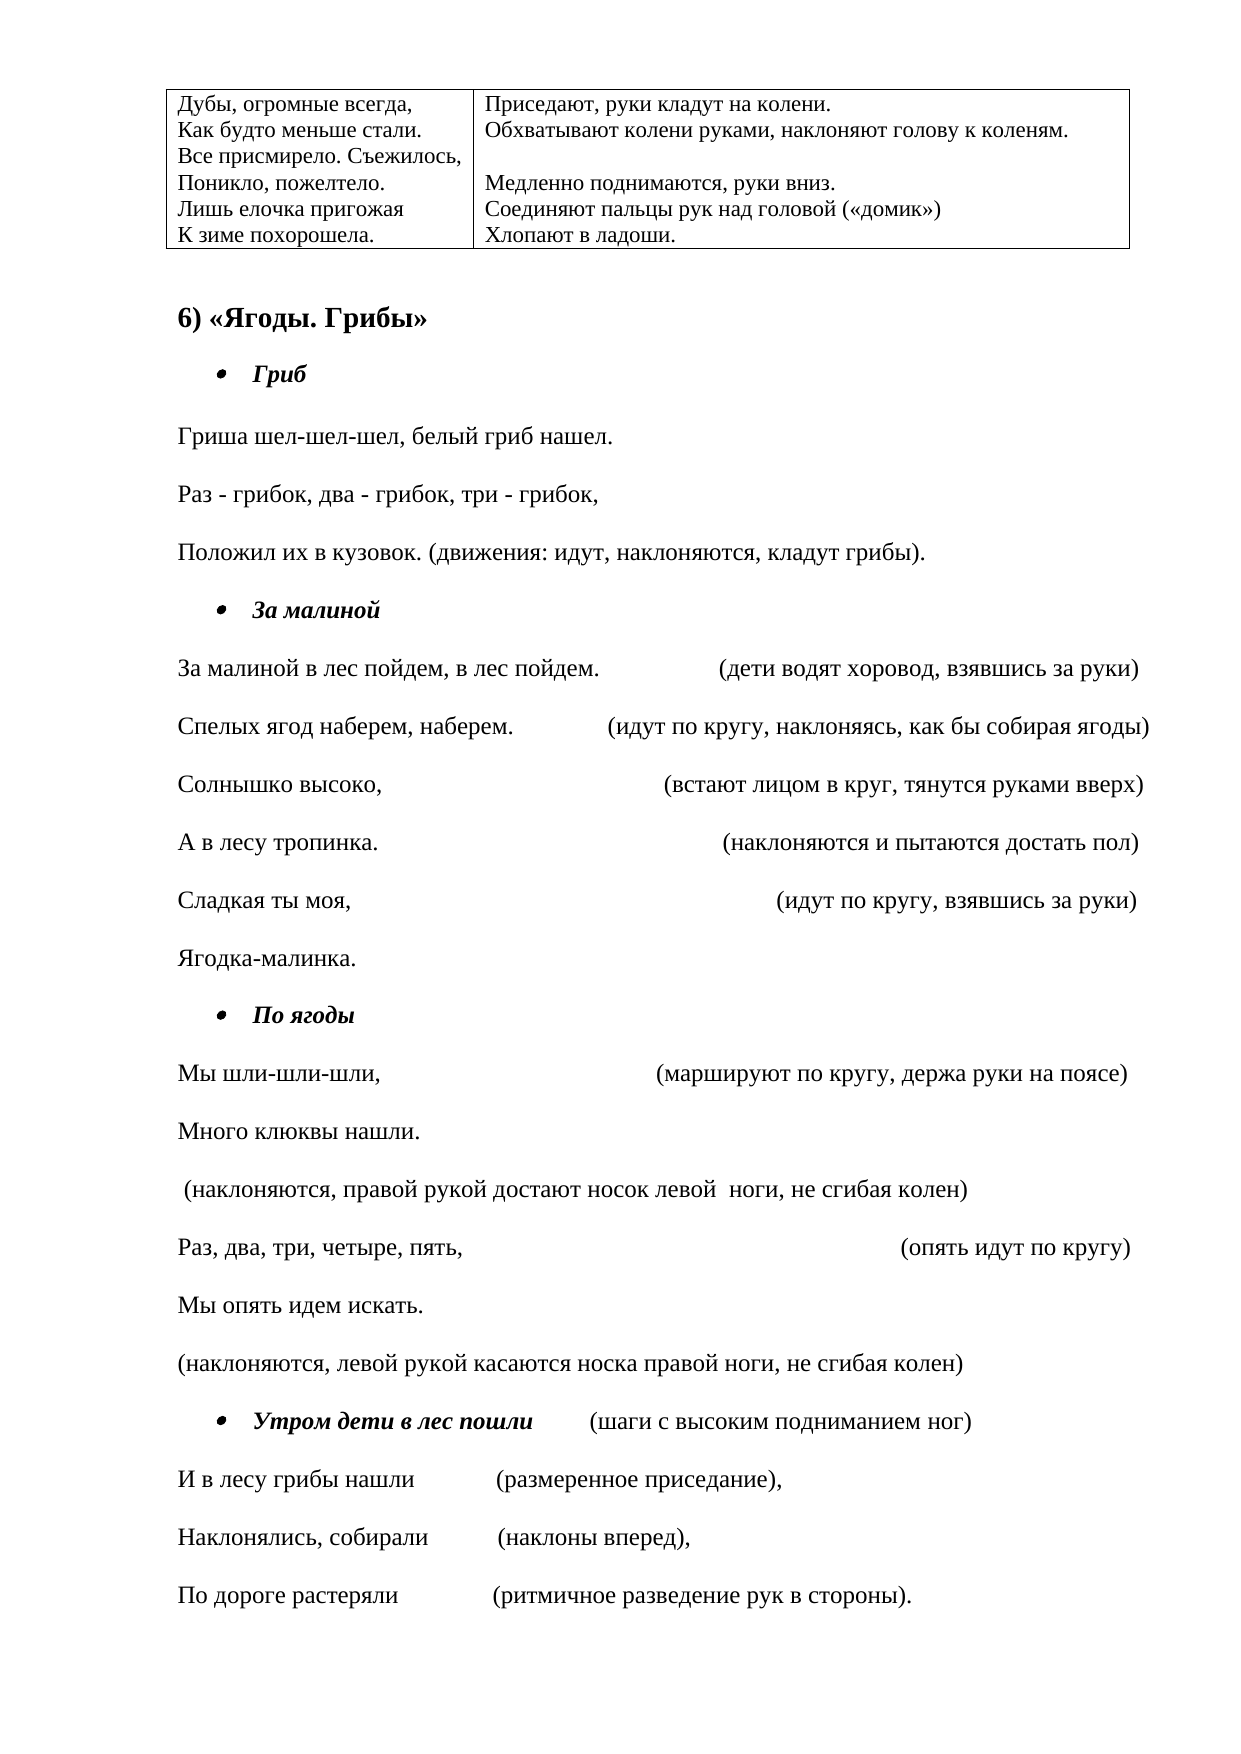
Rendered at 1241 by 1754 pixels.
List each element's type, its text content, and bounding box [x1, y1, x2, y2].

text Гриша шел-шел-шел, белый гриб нашел. [177, 421, 1152, 450]
text Спелых ягод наберем, наберем. (идут по кругу, наклоняясь, как бы собирая ягоды) [177, 711, 1152, 740]
list По ягоды [215, 1001, 1152, 1029]
text Раз - грибок, два - грибок, три - грибок, [177, 479, 1152, 508]
list За малиной [215, 595, 1152, 624]
text Наклонялись, собирали (наклоны вперед), [177, 1522, 1152, 1551]
text Положил их в кузовок. (движения: идут, наклоняются, кладут грибы). [177, 537, 1152, 566]
text А в лесу тропинка. (наклоняются и пытаются достать пол) [177, 827, 1152, 856]
text (наклоняются, правой рукой достают носок левой ноги, не сгибая колен) [177, 1174, 1152, 1203]
text (наклоняются, левой рукой касаются носка правой ноги, не сгибая колен) [177, 1348, 1152, 1377]
list Гриб [215, 359, 1152, 388]
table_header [167, 90, 473, 248]
text По дороге растеряли (ритмичное разведение рук в стороны). [177, 1580, 1152, 1608]
text Раз, два, три, четыре, пять, (опять идут по кругу) [177, 1232, 1152, 1261]
text 6) «Ягоды. Грибы» [177, 300, 1152, 333]
text За малиной в лес пойдем, в лес пойдем. (дети водят хоровод, взявшись за руки) [177, 653, 1152, 682]
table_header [474, 90, 1129, 248]
text Мы опять идем искать. [177, 1290, 1152, 1319]
text Ягодка-малинка. [177, 943, 1152, 971]
text Много клюквы нашли. [177, 1116, 1152, 1145]
text Мы шли-шли-шли, (маршируют по кругу, держа руки на поясе) [177, 1058, 1152, 1087]
list Утром дети в лес пошли (шаги с высоким подниманием ног) [215, 1406, 1152, 1435]
text И в лесу грибы нашли (размеренное приседание), [177, 1464, 1152, 1493]
text Сладкая ты моя, (идут по кругу, взявшись за руки) [177, 885, 1152, 913]
text Солнышко высоко, (встают лицом в круг, тянутся руками вверх) [177, 769, 1152, 798]
